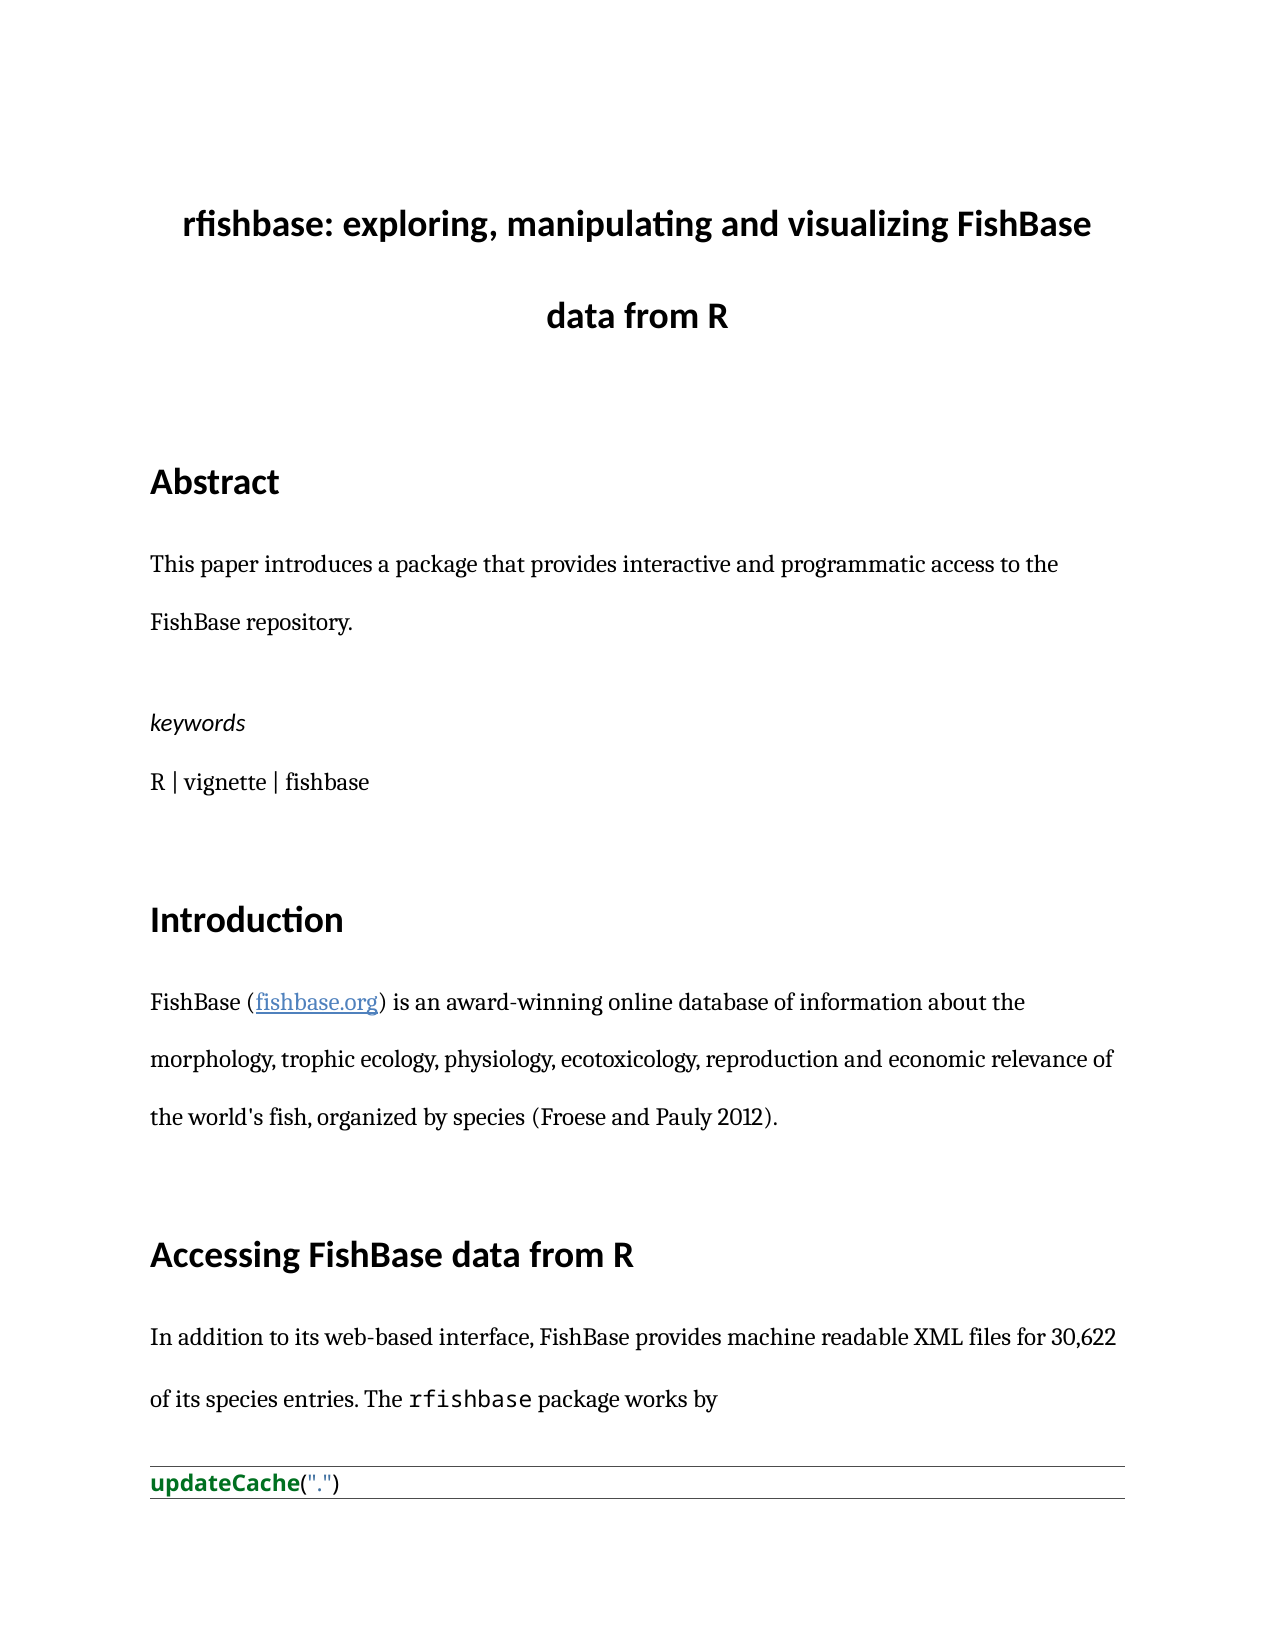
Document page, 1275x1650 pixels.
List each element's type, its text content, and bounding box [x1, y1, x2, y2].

text FishBase (fishbase.org) is an award-winning online database of information about the morphology, trophic ecology, physiology, ecotoxicology, reproduction and economic relevance of the world's fish, organized by species (Froese and Pauly 2012). [150, 988, 1125, 1131]
text In addition to its web-based interface, FishBase provides machine readable XML files for 30,622 of its species entries. The rfishbase package works by [150, 1323, 1125, 1414]
text R | vignette | fishbase [150, 768, 1125, 796]
title rfishbase: exploring, manipulating and visualizing FishBase data from R [150, 200, 1125, 337]
subtitle Introduction [150, 896, 1125, 942]
subtitle Abstract [150, 458, 1125, 504]
text This paper introduces a package that provides interactive and programmatic access to the FishBase repository. [150, 550, 1125, 636]
subtitle keywords [150, 707, 1125, 737]
text updateCache(".") [150, 1467, 1125, 1498]
subtitle Accessing FishBase data from R [150, 1231, 1125, 1277]
